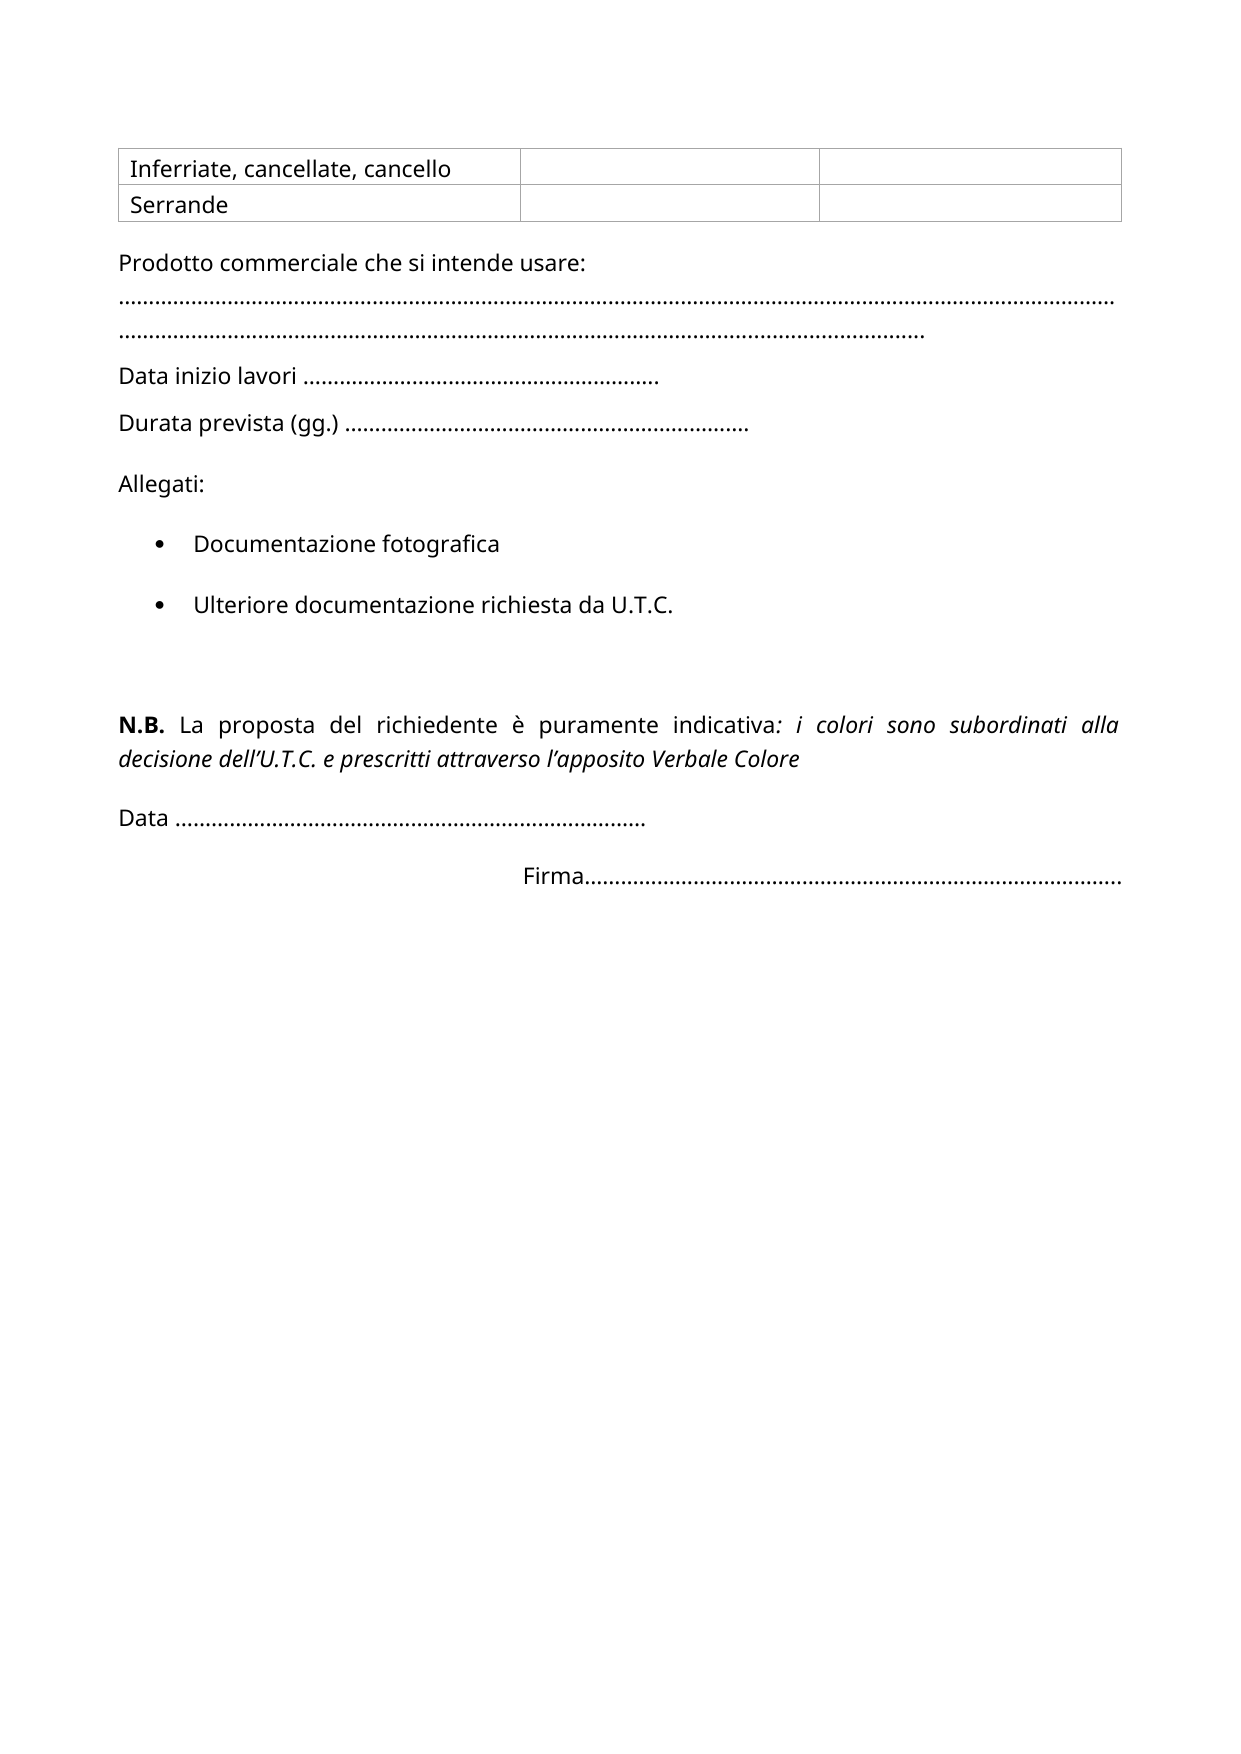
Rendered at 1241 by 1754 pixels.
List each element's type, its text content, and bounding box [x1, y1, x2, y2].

table_cell [820, 149, 1121, 184]
text Allegati: [118, 467, 1122, 499]
table_cell [820, 185, 1121, 221]
table_cell Inferriate, cancellate, cancello [119, 149, 520, 184]
text Firma…………………………………………………………………………….. [118, 860, 1122, 892]
table_cell Serrande [119, 185, 520, 221]
list Documentazione fotografica [156, 528, 1122, 560]
text Data …………………………………………………………………… [118, 802, 1122, 833]
table_cell [521, 185, 819, 221]
table_cell [521, 149, 819, 184]
text Prodotto commerciale che si intende usare: …………………………………………………………………………………………………………………………………………………………………..……………………………………………………………………................................... [118, 247, 1122, 345]
text Durata prevista (gg.) …………………………………………………………. [118, 407, 1122, 438]
list Ulteriore documentazione richiesta da U.T.C. [156, 589, 1122, 621]
text Data inizio lavori ………………………………………………….. [118, 360, 1122, 392]
text N.B. La proposta del richiedente è puramente indicativa: i colori sono subordinati alla decisione dell’U.T.C. e prescritti attraverso l’apposito Verbale Colore [118, 709, 1122, 774]
